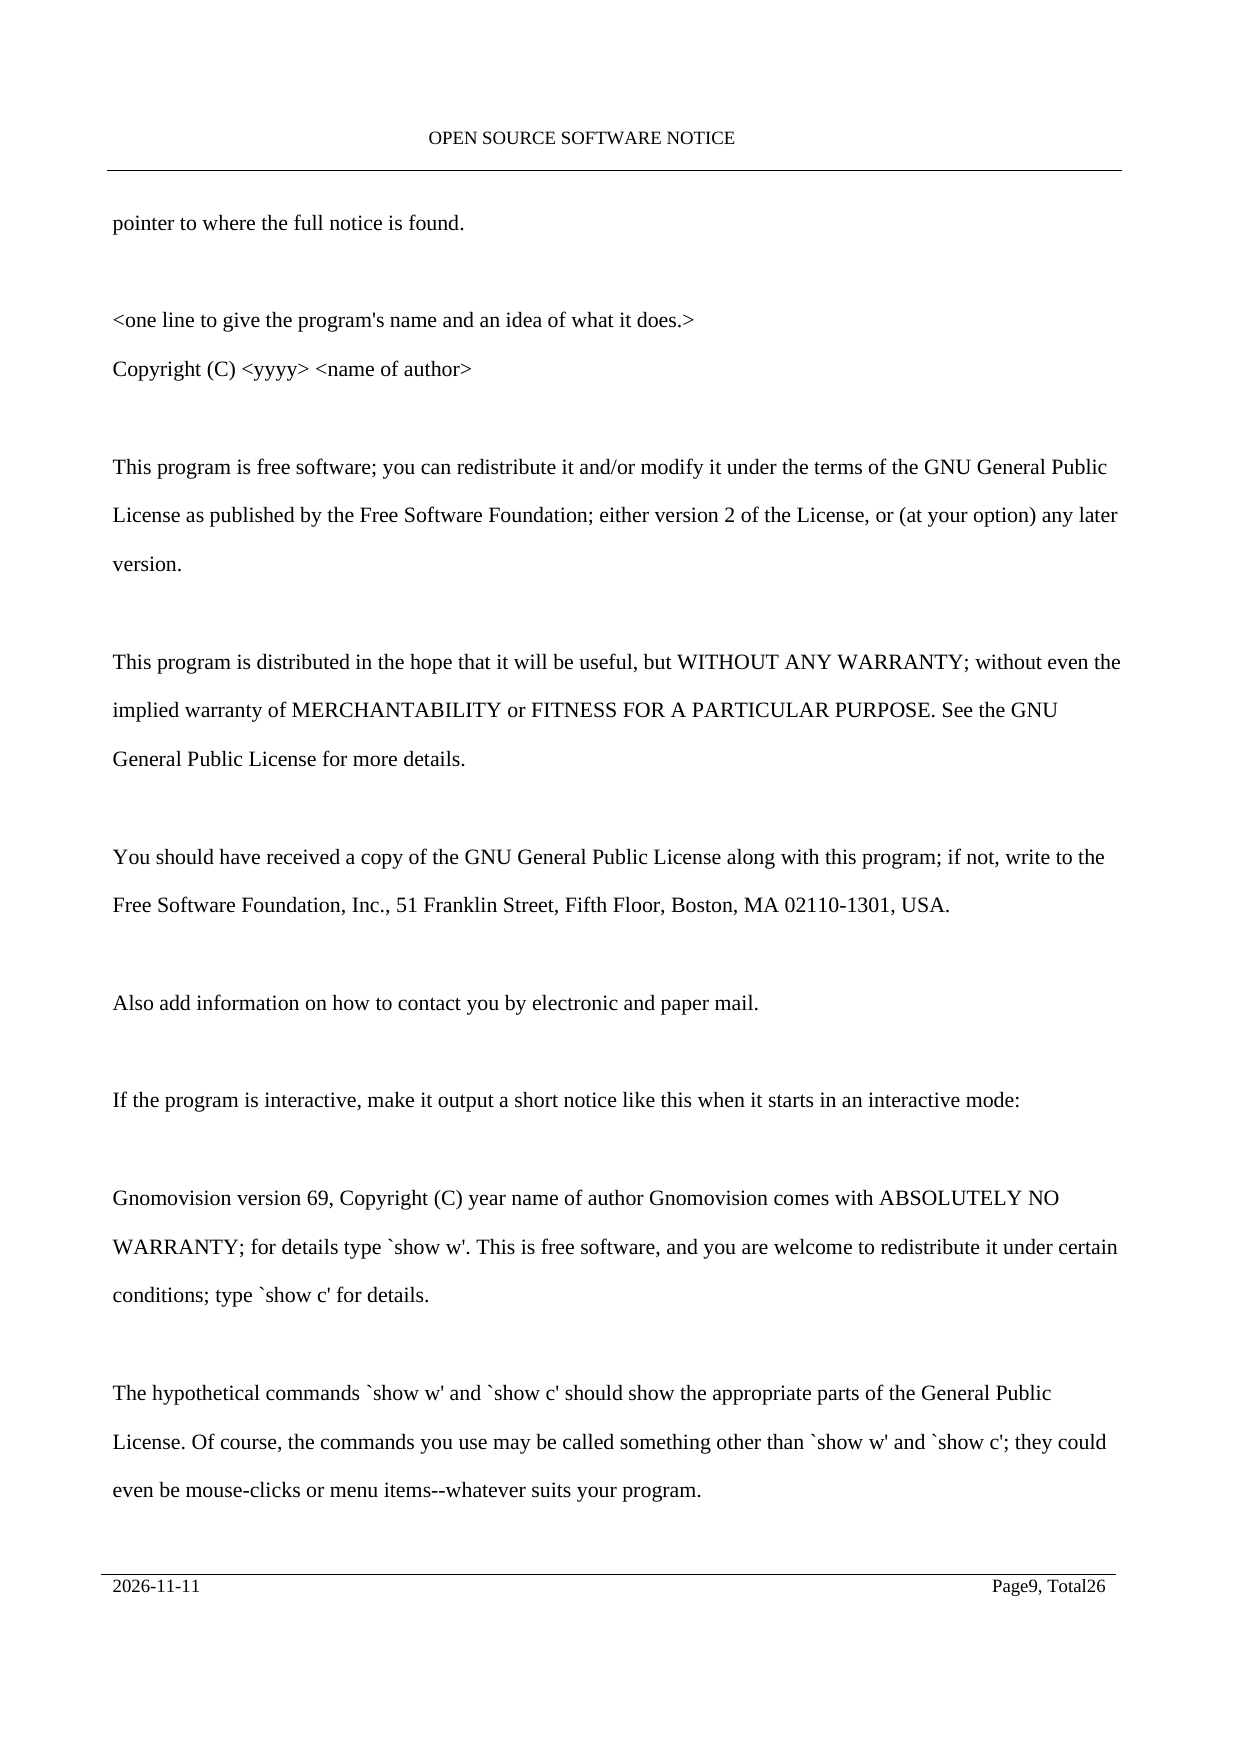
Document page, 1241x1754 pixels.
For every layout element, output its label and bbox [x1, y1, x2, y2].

text [112, 206, 1128, 1506]
